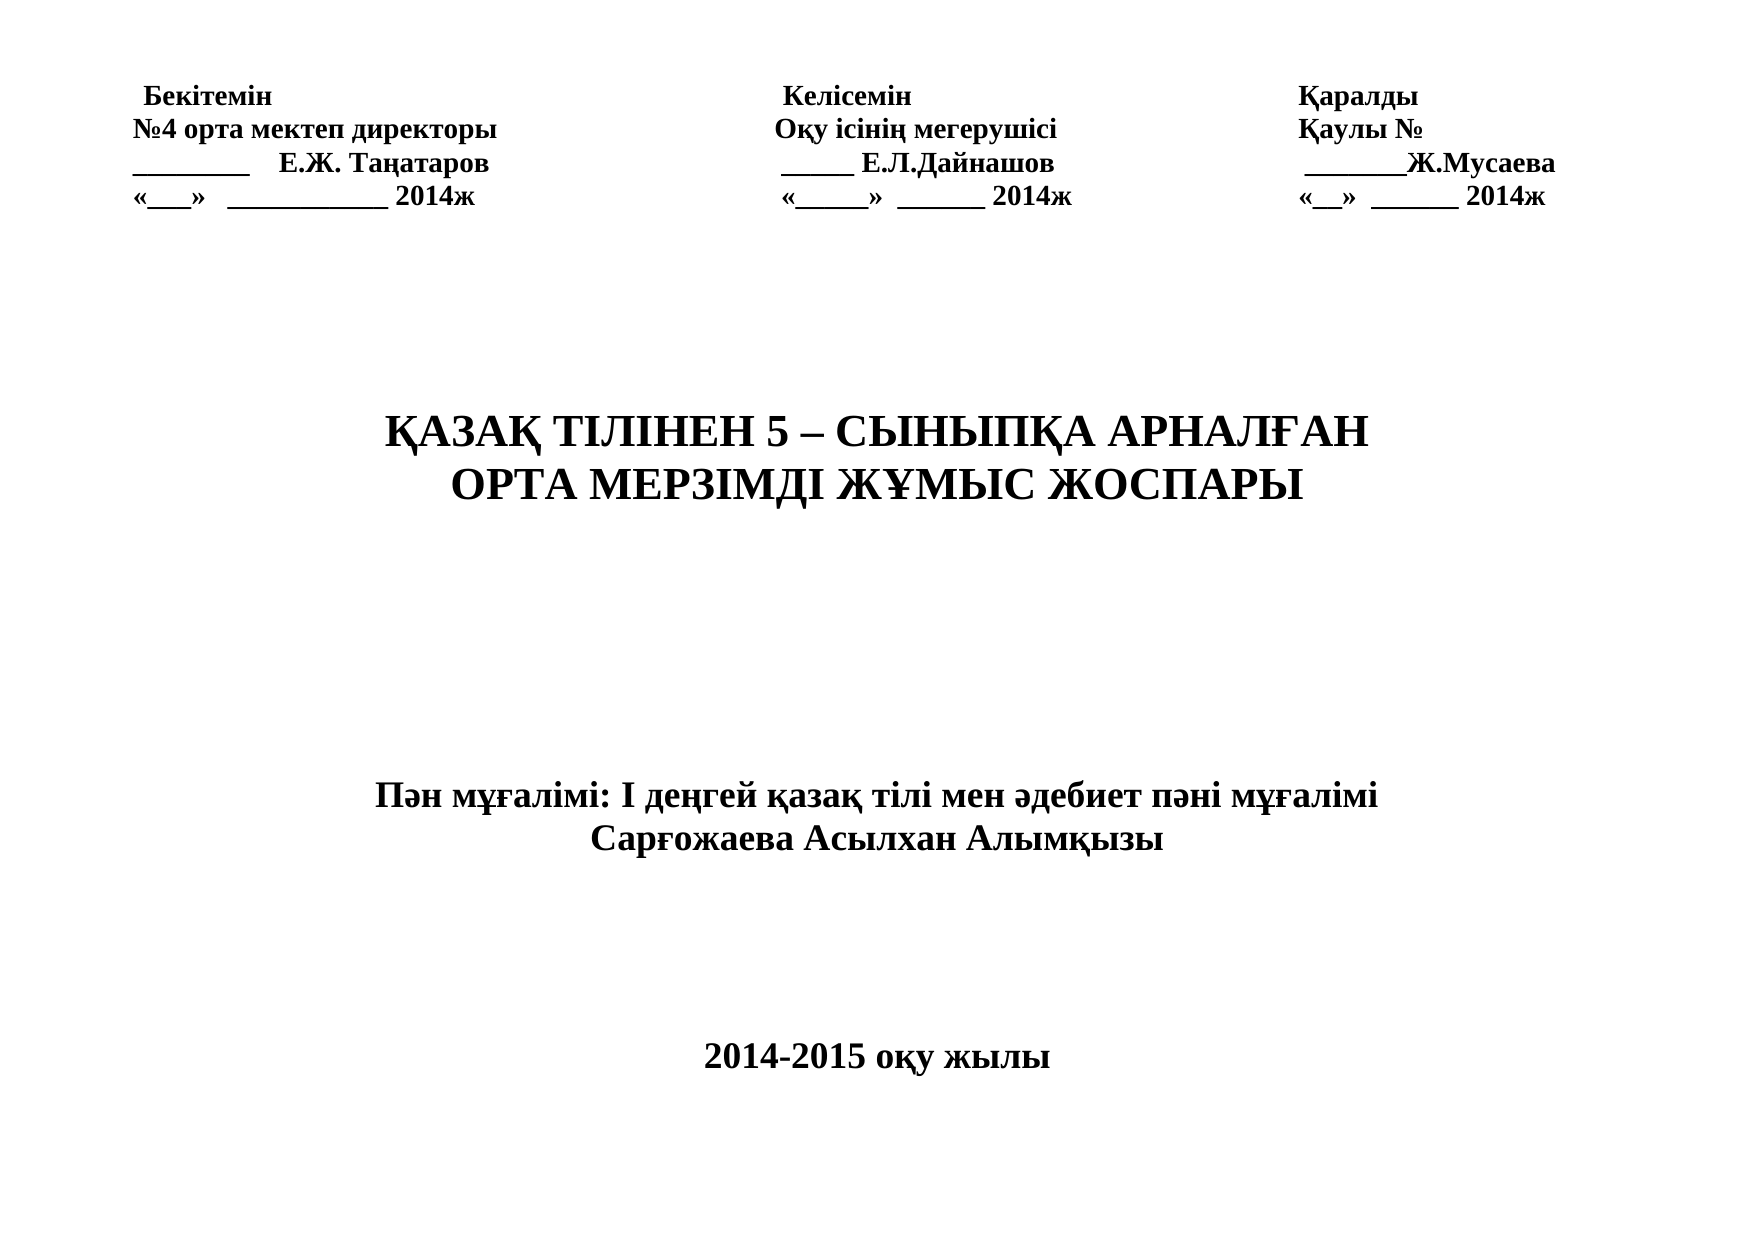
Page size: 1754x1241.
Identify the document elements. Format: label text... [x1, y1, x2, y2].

text Пән мұғалімі: I деңгей қазақ тілі мен әдебиет пәні мұғалімі [118, 773, 1636, 816]
text ҚАЗАҚ ТІЛІНЕН 5 – СЫНЫПҚА АРНАЛҒАН [118, 404, 1636, 456]
text Сарғожаева Асылхан Алымқызы [118, 816, 1636, 859]
text 2014-2015 оқу жылы [118, 1034, 1636, 1077]
text №4 орта мектеп директоры Оқу ісінің мегерушісі Қаулы № [118, 111, 1636, 145]
text ОРТА МЕРЗІМДІ ЖҰМЫС ЖОСПАРЫ [118, 456, 1636, 509]
text ________ Е.Ж. Таңатаров _____ Е.Л.Дайнашов _______Ж.Мусаева [118, 145, 1636, 178]
text «___» ___________ 2014ж «_____» ______ 2014ж «__» ______ 2014ж [118, 178, 1636, 212]
text Бекітемін Келісемін Қаралды [118, 78, 1636, 111]
